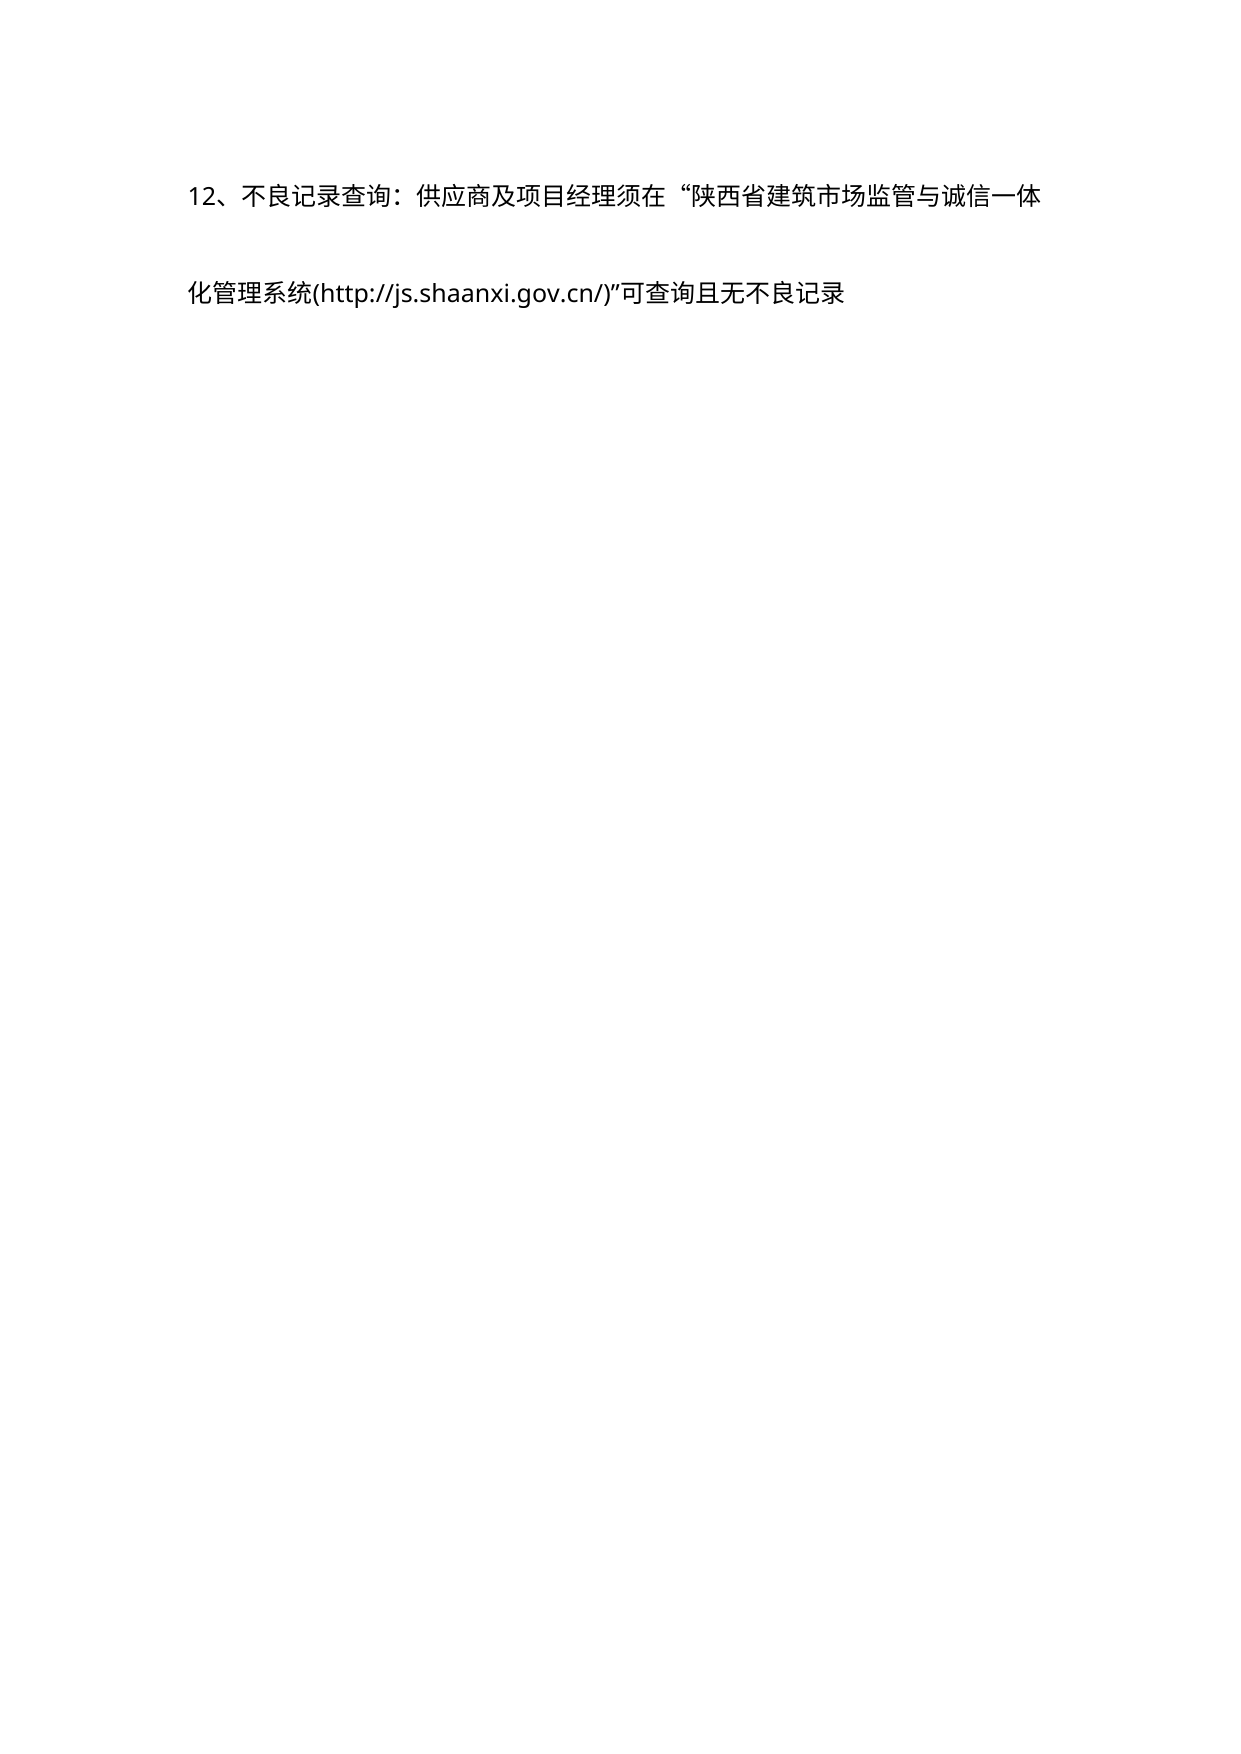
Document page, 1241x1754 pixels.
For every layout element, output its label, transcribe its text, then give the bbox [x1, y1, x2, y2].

text 12、不良记录查询：供应商及项目经理须在“陕西省建筑市场监管与诚信一体化管理系统(http://js.shaanxi.gov.cn/)”可查询且无不良记录 [187, 162, 1053, 324]
